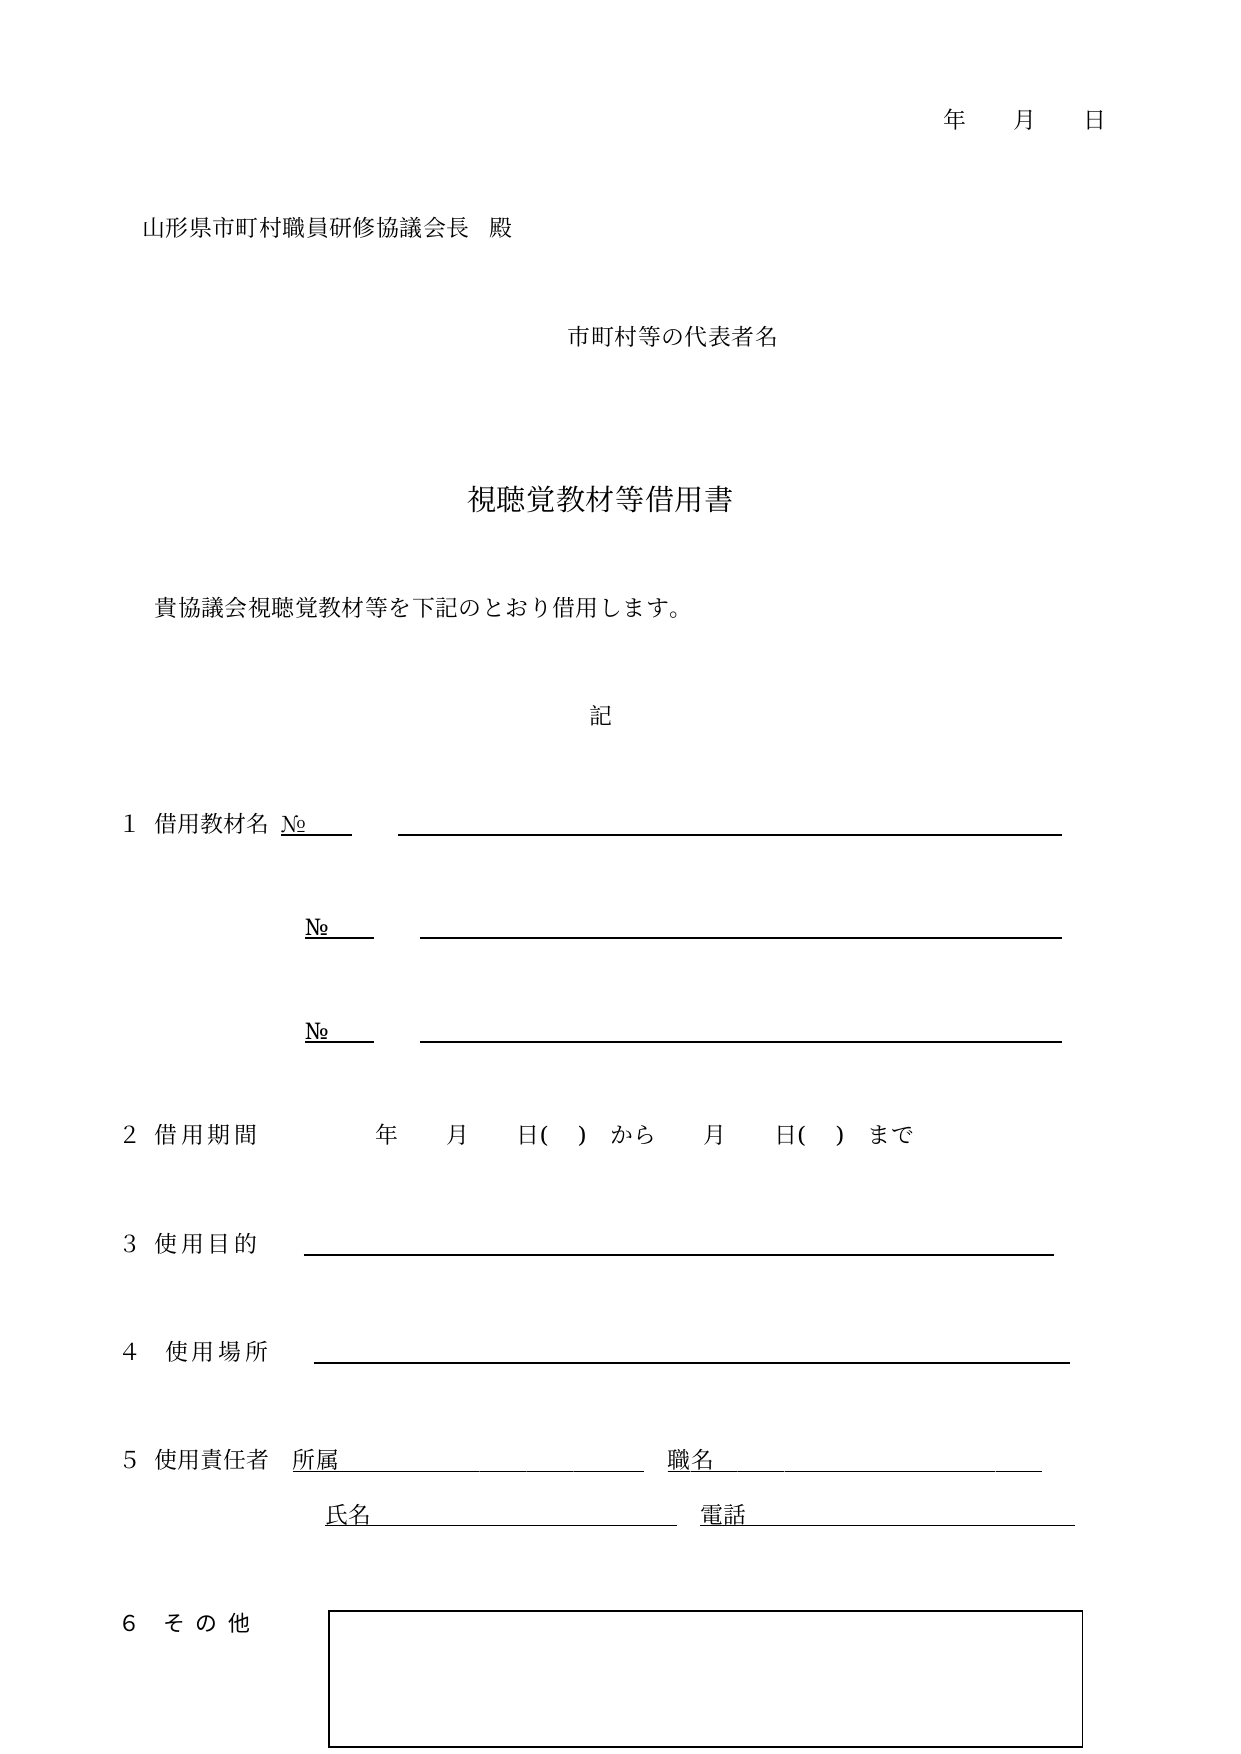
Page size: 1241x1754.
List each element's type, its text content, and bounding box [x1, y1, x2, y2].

text 市町村等の代表者名 [118, 308, 1083, 362]
text 年 月 日 [118, 92, 1107, 146]
text ５ 使用責任者 所属 職名 [118, 1432, 1083, 1486]
text 視聴覚教材等借用書 [118, 471, 1083, 525]
text 貴協議会視聴覚教材等を下記のとおり借用します。 [118, 579, 1083, 633]
text 記 [118, 687, 1083, 742]
text ６ その他 [118, 1594, 1083, 1649]
text ３ 使用目的 [118, 1215, 1083, 1269]
text ２ 借用期間 年 月 日( ) から 月 日( ) まで [118, 1107, 1083, 1161]
text № [179, 899, 1083, 953]
text 氏名 電話 [118, 1486, 1083, 1540]
text 山形県市町村職員研修協議会長 殿 [118, 200, 1083, 254]
text № [179, 1003, 1083, 1057]
text １ 借用教材名 № [118, 796, 1083, 850]
text ４ 使用場所 [118, 1324, 1083, 1378]
